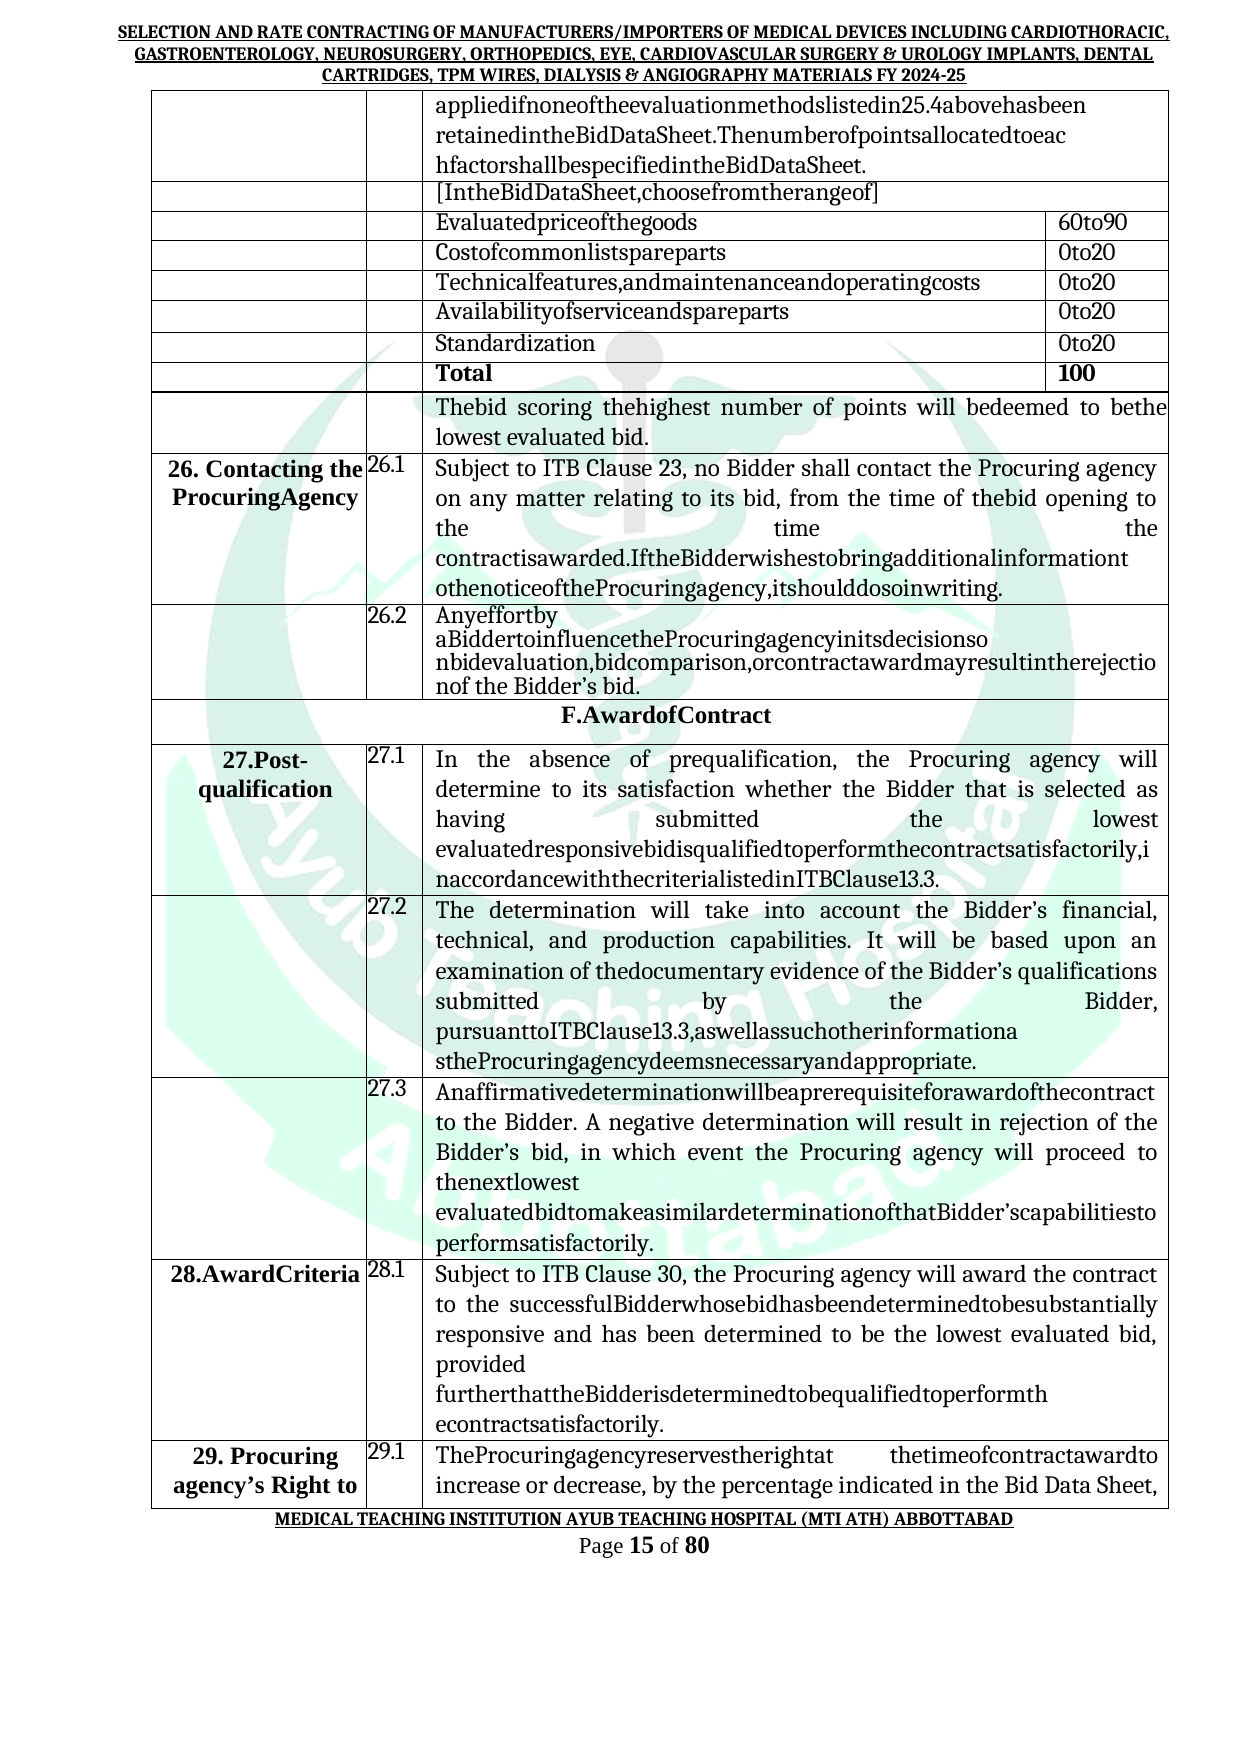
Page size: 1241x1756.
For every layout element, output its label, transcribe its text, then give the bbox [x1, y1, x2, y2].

table_cell Anaffirmativedeterminationwillbeaprerequisiteforawardofthecontract to the Bidder. A negative determination will result in rejection of the Bidder’s bid, in which event the Procuring agency will proceed to thenextlowest evaluatedbidtomakeasimilardeterminationofthatBidder’scapabilitiestoperformsatisfactorily. [423, 1078, 1168, 1258]
table_cell In the absence of prequalification, the Procuring agency will determine to its satisfaction whether the Bidder that is selected as having submitted the lowest evaluatedresponsivebidisqualifiedtoperformthecontractsatisfactorily,inaccordancewiththecriterialistedinITBClause13.3. [423, 745, 1168, 895]
table_cell 26. Contacting the ProcuringAgency [152, 454, 366, 604]
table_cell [423, 91, 1168, 181]
table_cell [367, 271, 422, 300]
table_cell [367, 212, 422, 240]
table_cell 29.1 [367, 1441, 422, 1508]
table_cell Total [423, 363, 1045, 391]
table_cell Evaluatedpriceofthegoods [423, 212, 1045, 240]
table_cell [IntheBidDataSheet,choosefromtherangeof] [423, 182, 1168, 211]
table_cell [152, 1078, 366, 1258]
table_cell [367, 182, 422, 211]
table_cell [152, 363, 366, 391]
table_cell [152, 896, 366, 1077]
table_cell 27.1 [367, 745, 422, 895]
table_cell [152, 91, 366, 181]
table_cell The determination will take into account the Bidder’s financial, technical, and production capabilities. It will be based upon an examination of thedocumentary evidence of the Bidder’s qualifications submitted by the Bidder, pursuanttoITBClause13.3,aswellassuchotherinformationastheProcuringagencydeemsnecessaryandappropriate. [423, 896, 1168, 1077]
table_cell 28.AwardCriteria [152, 1260, 366, 1440]
table_cell 100 [1046, 363, 1168, 391]
table_cell Costofcommonlistspareparts [423, 241, 1045, 270]
table_cell 0to20 [1046, 301, 1168, 332]
table_cell Thebid scoring thehighest number of points will bedeemed to bethe lowest evaluated bid. [423, 393, 1168, 453]
table_cell [367, 301, 422, 332]
table_cell Subject to ITB Clause 30, the Procuring agency will award the contract to the successfulBidderwhosebidhasbeendeterminedtobesubstantially responsive and has been determined to be the lowest evaluated bid, provided furtherthattheBidderisdeterminedtobequalifiedtoperformthecontractsatisfactorily. [423, 1260, 1168, 1440]
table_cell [152, 1441, 366, 1508]
table_cell Technicalfeatures,andmaintenanceandoperatingcosts [423, 271, 1045, 300]
table_cell [152, 271, 366, 300]
table_cell 28.1 [367, 1260, 422, 1440]
table_cell [367, 241, 422, 270]
table_cell [152, 333, 366, 362]
table_cell 26.2 [367, 605, 422, 699]
table_cell [367, 393, 422, 453]
table_cell Subject to ITB Clause 23, no Bidder shall contact the Procuring agency on any matter relating to its bid, from the time of thebid opening to the time the contractisawarded.IftheBidderwishestobringadditionalinformationtothenoticeoftheProcuringagency,itshoulddosoinwriting. [423, 454, 1168, 604]
table_cell [152, 393, 366, 453]
table_cell 27.3 [367, 1078, 422, 1258]
table_cell Standardization [423, 333, 1045, 362]
table_cell 0to20 [1046, 333, 1168, 362]
table_cell 26.1 [367, 454, 422, 604]
table_cell [367, 363, 422, 391]
table_cell Availabilityofserviceandspareparts [423, 301, 1045, 332]
table_cell [152, 241, 366, 270]
table_cell [367, 333, 422, 362]
table_cell Anyeffortby aBiddertoinfluencetheProcuringagencyinitsdecisionsonbidevaluation,bidcomparison,orcontractawardmayresultintherejectionof the Bidder’s bid. [423, 605, 1168, 699]
table_cell [152, 301, 366, 332]
table_cell 60to90 [1046, 212, 1168, 240]
table_cell [152, 182, 366, 211]
table_cell 27.2 [367, 896, 422, 1077]
table_cell [367, 91, 422, 181]
table_cell 0to20 [1046, 271, 1168, 300]
table_cell F.AwardofContract [152, 700, 1168, 744]
table_cell 0to20 [1046, 241, 1168, 270]
table_cell [152, 605, 366, 699]
table_cell 27.Post-qualification [152, 745, 366, 895]
table_cell [152, 212, 366, 240]
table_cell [423, 1441, 1168, 1508]
